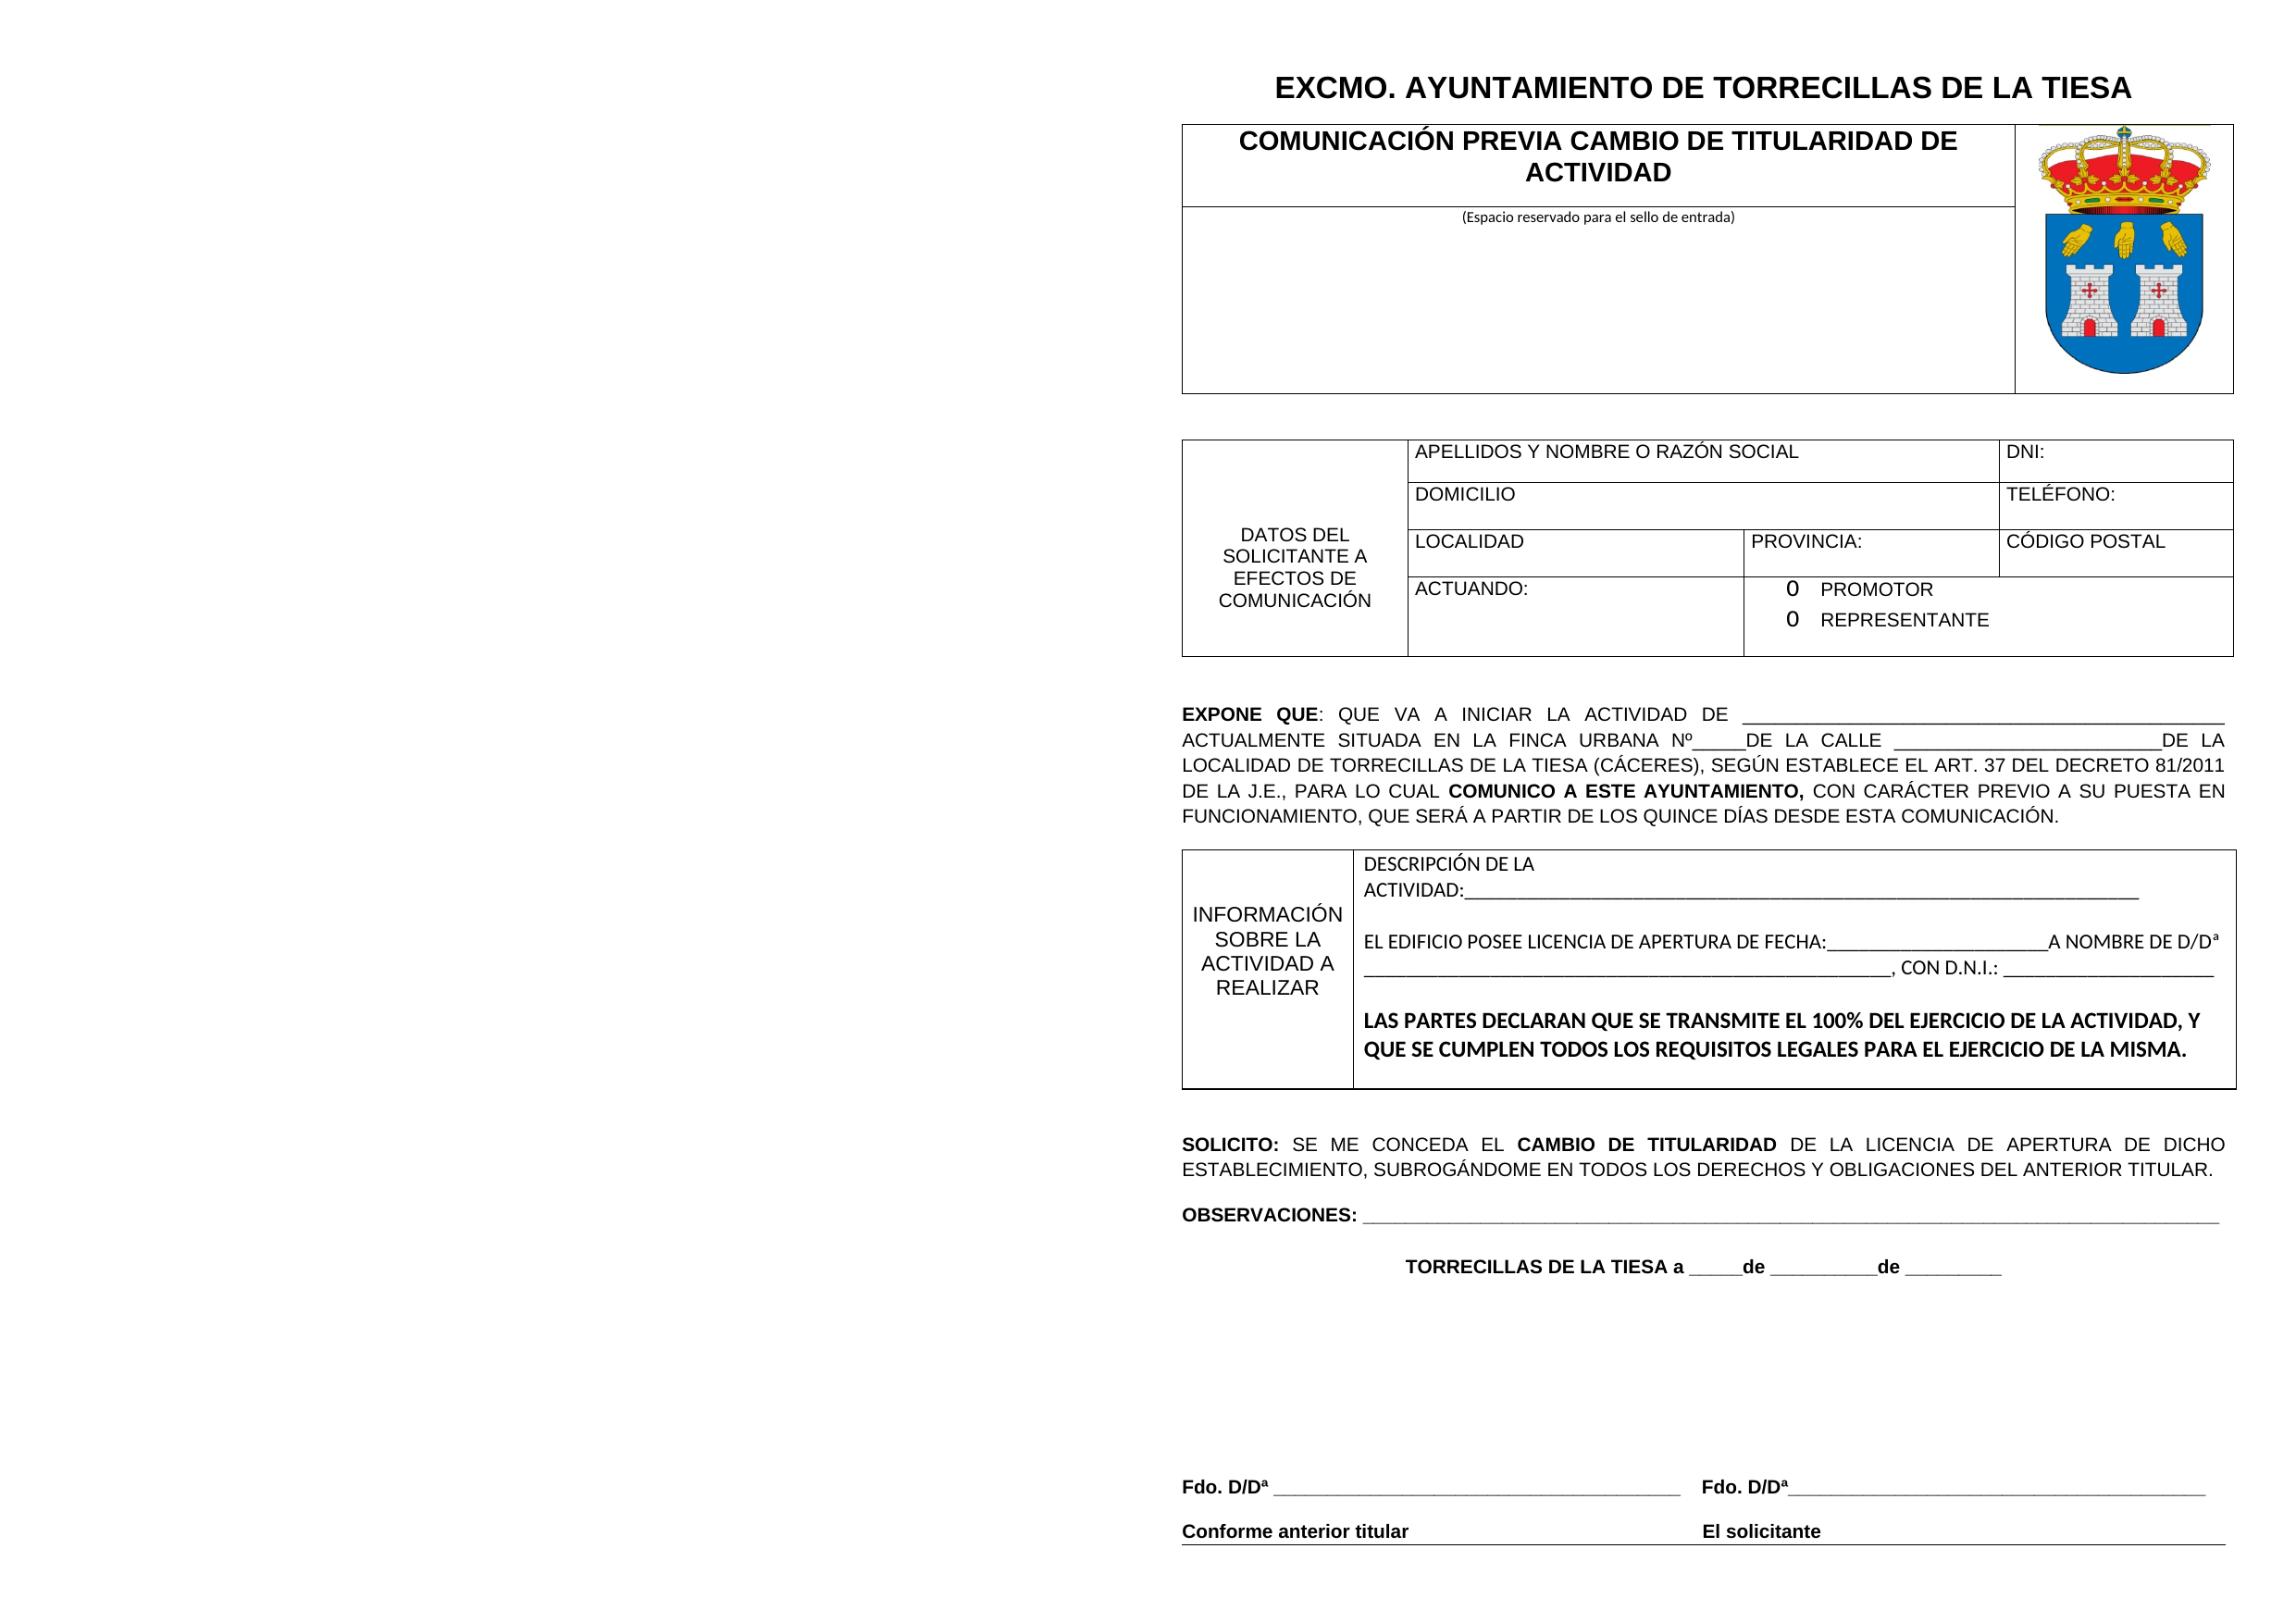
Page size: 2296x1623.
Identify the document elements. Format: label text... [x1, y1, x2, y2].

table_cell TELÉFONO: [2000, 483, 2233, 529]
table_header COMUNICACIÓN PREVIA CAMBIO DE TITULARIDAD DE ACTIVIDAD [1183, 125, 2015, 206]
table_cell PROVINCIA: [1744, 530, 1999, 576]
text EXCMO. AYUNTAMIENTO DE TORRECILLAS DE LA TIESA [1182, 69, 2226, 105]
text Fdo. D/Dª ______________________________________ Fdo. D/Dª_______________________________________ [1182, 1476, 2226, 1498]
table_header DESCRIPCIÓN DE LA ACTIVIDAD:________________________________________________________________ EL EDIFICIO POSEE LICENCIA DE APERTURA DE FECHA:_____________________A NOMBRE DE D/Dª __________________________________________________, CON D.N.I.: ____________________ LAS PARTES DECLARAN QUE SE TRANSMITE EL 100% DEL EJERCICIO DE LA ACTIVIDAD, Y QUE SE CUMPLEN TODOS LOS REQUISITOS LEGALES PARA EL EJERCICIO DE LA MISMA. [1354, 850, 2236, 1088]
table_cell (Espacio reservado para el sello de entrada) [1183, 207, 2015, 393]
table_cell ACTUANDO: [1409, 577, 1744, 656]
table_cell LOCALIDAD [1409, 530, 1744, 576]
table_header INFORMACIÓN SOBRE LA ACTIVIDAD A REALIZAR [1183, 850, 1353, 1088]
table_header APELLIDOS Y NOMBRE O RAZÓN SOCIAL [1409, 440, 1999, 482]
table_cell PROMOTOR REPRESENTANTE [1744, 577, 2233, 656]
table_cell CÓDIGO POSTAL [2000, 530, 2233, 576]
table_header DATOS DEL SOLICITANTE A EFECTOS DE COMUNICACIÓN [1183, 440, 1408, 656]
table_header DNI: [2000, 440, 2233, 482]
text SOLICITO: SE ME CONCEDA EL CAMBIO DE TITULARIDAD DE LA LICENCIA DE APERTURA DE DICHO ESTABLECIMIENTO, SUBROGÁNDOME EN TODOS LOS DERECHOS Y OBLIGACIONES DEL ANTERIOR TITULAR. [1182, 1134, 2226, 1181]
table_header [2016, 125, 2233, 393]
table_cell DOMICILIO [1409, 483, 1999, 529]
text EXPONE QUE: QUE VA A INICIAR LA ACTIVIDAD DE _____________________________________________ ACTUALMENTE SITUADA EN LA FINCA URBANA Nº_____DE LA CALLE _________________________DE LA LOCALIDAD DE TORRECILLAS DE LA TIESA (CÁCERES), SEGÚN ESTABLECE EL ART. 37 DEL DECRETO 81/2011 DE LA J.E., PARA LO CUAL COMUNICO A ESTE AYUNTAMIENTO, CON CARÁCTER PREVIO A SU PUESTA EN FUNCIONAMIENTO, QUE SERÁ A PARTIR DE LOS QUINCE DÍAS DESDE ESTA COMUNICACIÓN. [1182, 703, 2226, 827]
text OBSERVACIONES: ________________________________________________________________________________ [1182, 1204, 2226, 1225]
text Conforme anterior titular El solicitante [1182, 1520, 2226, 1544]
text TORRECILLAS DE LA TIESA a _____de __________de _________ [1182, 1256, 2226, 1278]
picture [2038, 125, 2211, 374]
